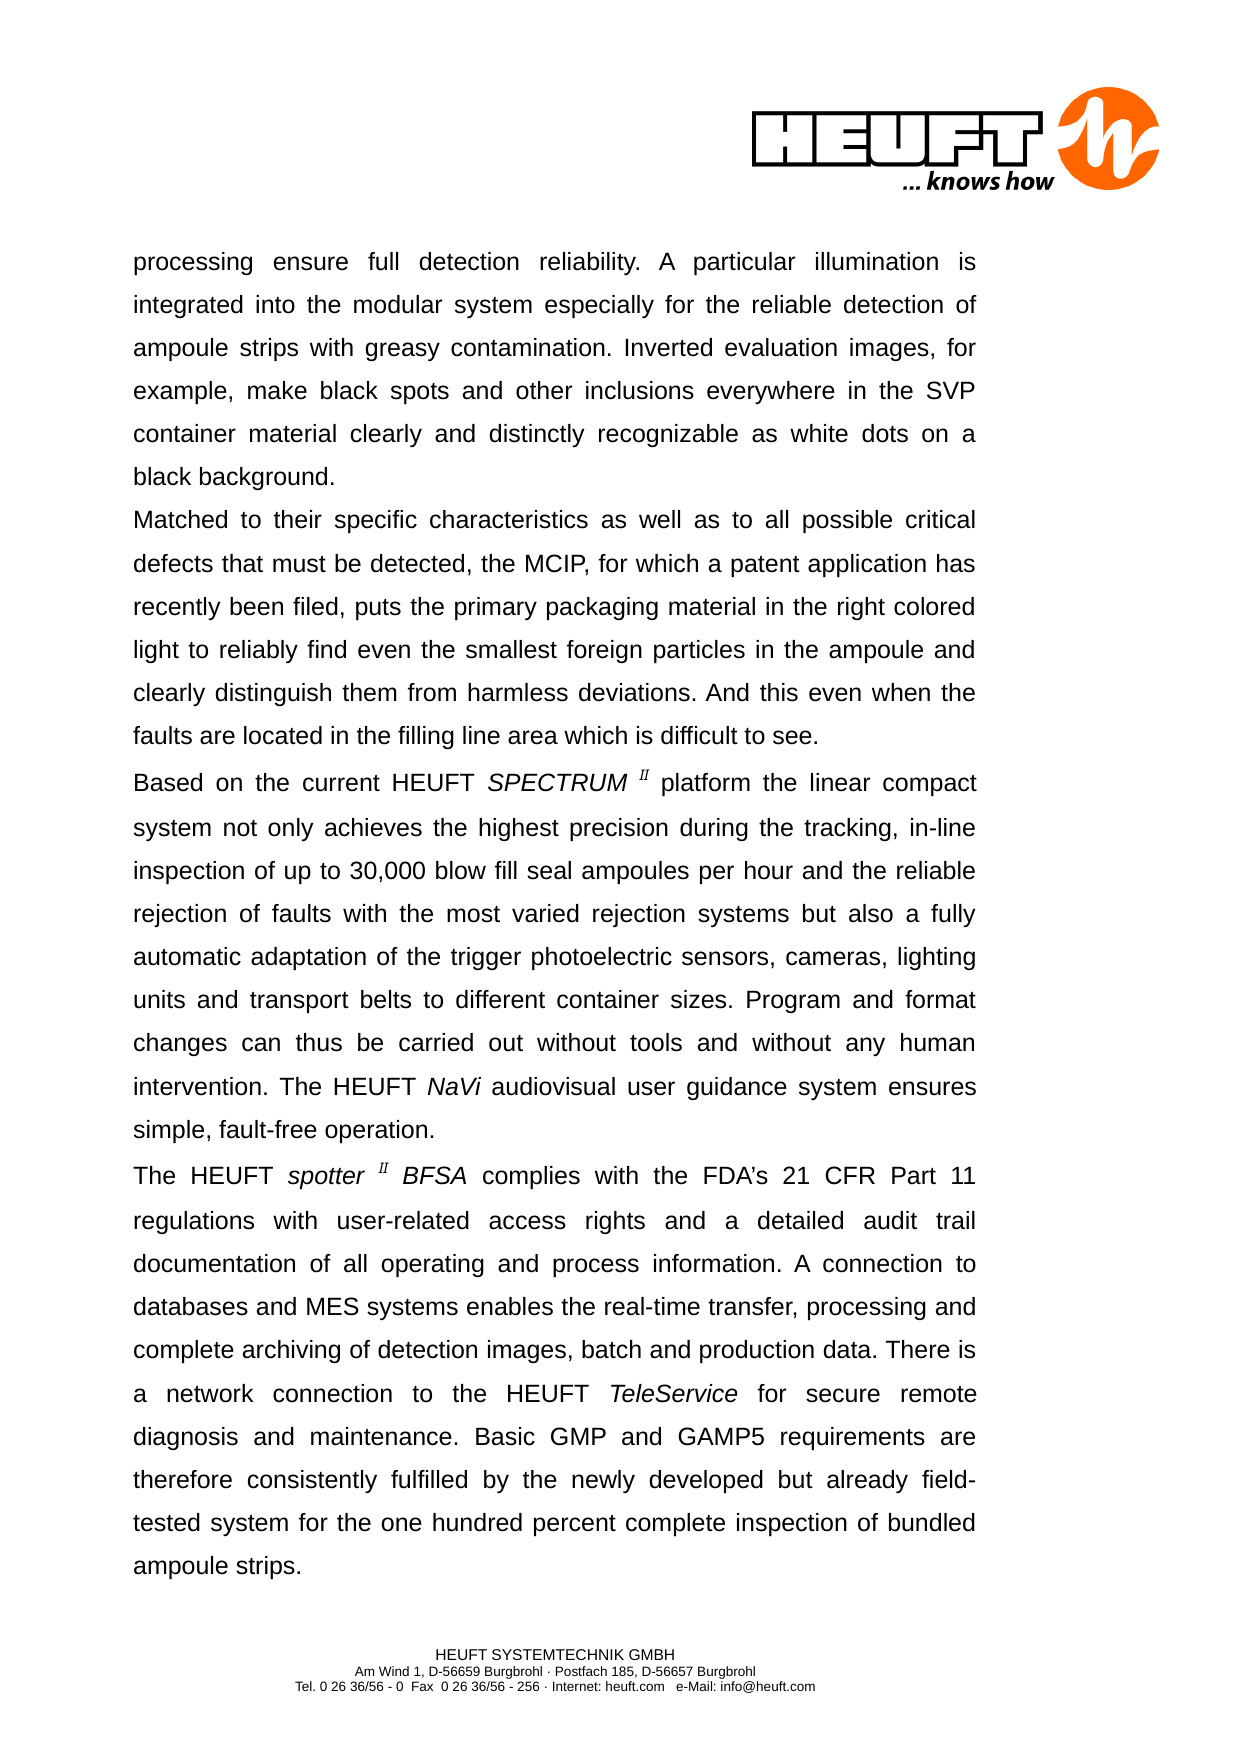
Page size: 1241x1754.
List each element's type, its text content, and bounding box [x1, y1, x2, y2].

text Based on the current HEUFT SPECTRUM II platform the linear compact system not only achieves the highest precision during the tracking, in-line inspection of up to 30,000 blow fill seal ampoules per hour and the reliable rejection of faults with the most varied rejection systems but also a fully automatic adaptation of the trigger photoelectric sensors, cameras, lighting units and transport belts to different container sizes. Program and format changes can thus be carried out without tools and without any human intervention. The HEUFT NaVi audiovisual user guidance system ensures simple, fault-free operation. [133, 764, 978, 1143]
text The HEUFT spotter II BFSA complies with the FDA’s 21 CFR Part 11 regulations with user-related access rights and a detailed audit trail documentation of all operating and process information. A connection to databases and MES systems enables the real-time transfer, processing and complete archiving of detection images, batch and production data. There is a network connection to the HEUFT TeleService for secure remote diagnosis and maintenance. Basic GMP and GAMP5 requirements are therefore consistently fulfilled by the newly developed but already field-tested system for the one hundred percent complete inspection of bundled ampoule strips. [133, 1158, 978, 1580]
picture [118, 75, 1181, 202]
text Matched to their specific characteristics as well as to all possible critical defects that must be detected, the MCIP, for which a patent application has recently been filed, puts the primary packaging material in the right colored light to reliably find even the smallest foreign particles in the ampoule and clearly distinguish them from harmless deviations. And this even when the faults are located in the filling line area which is difficult to see. [133, 506, 978, 750]
